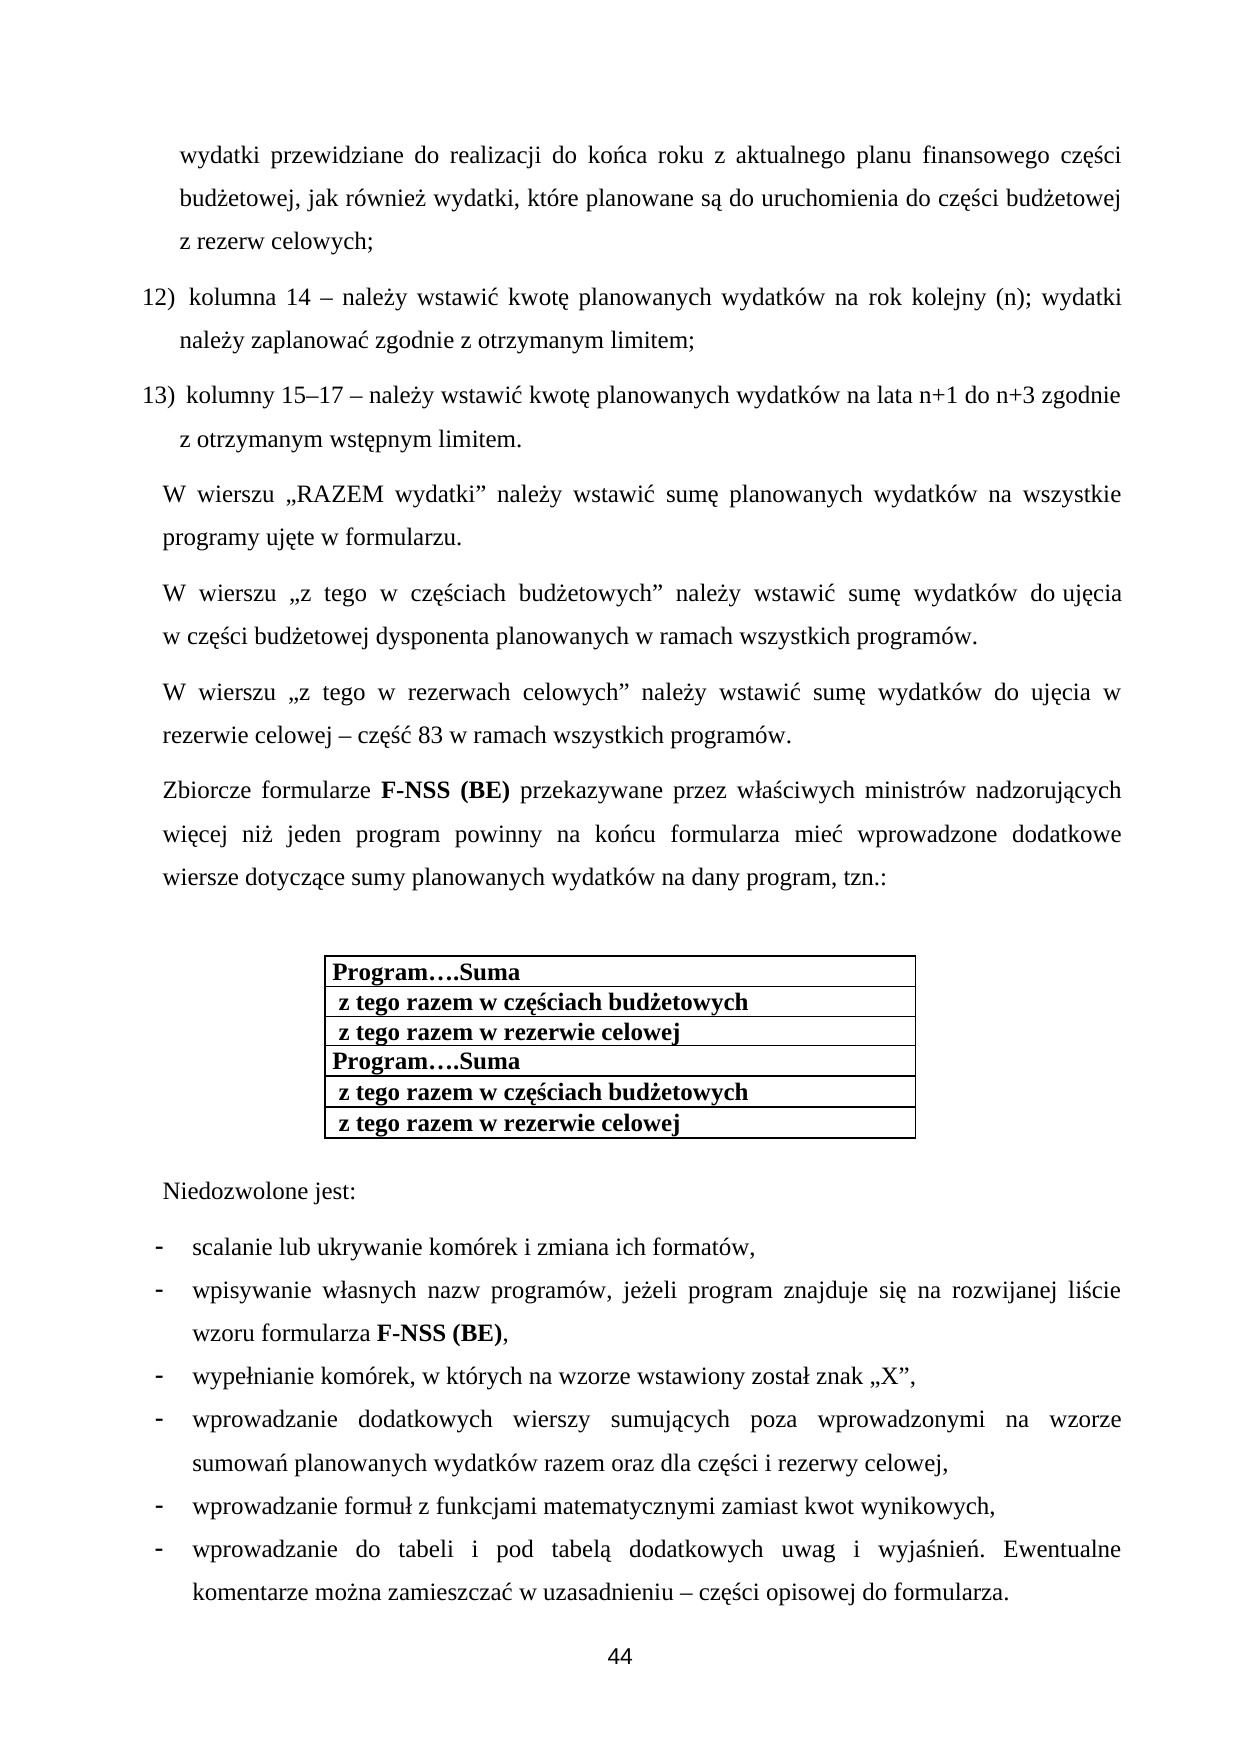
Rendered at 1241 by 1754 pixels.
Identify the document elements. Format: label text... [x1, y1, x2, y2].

table_header Program….Suma [326, 957, 915, 986]
text Zbiorcze formularze F-NSS (BE) przekazywane przez właściwych ministrów nadzorujących więcej niż jeden program powinny na końcu formularza mieć wprowadzone dodatkowe wiersze dotyczące sumy planowanych wydatków na dany program, tzn.: [162, 776, 1122, 891]
list kolumny 15–17 – należy wstawić kwotę planowanych wydatków na lata n+1 do n+3 zgodnie z otrzymanym wstępnym limitem. [142, 381, 1122, 452]
text Niedozwolone jest: [162, 1176, 1122, 1205]
list scalanie lub ukrywanie komórek i zmiana ich formatów, [155, 1232, 1122, 1261]
table_cell z tego razem w częściach budżetowych [326, 1077, 915, 1106]
text W wierszu „RAZEM wydatki” należy wstawić sumę planowanych wydatków na wszystkie programy ujęte w formularzu. [162, 479, 1122, 551]
list wprowadzanie do tabeli i pod tabelą dodatkowych uwag i wyjaśnień. Ewentualne komentarze można zamieszczać w uzasadnieniu – części opisowej do formularza. [154, 1534, 1122, 1606]
list wpisywanie własnych nazw programów, jeżeli program znajduje się na rozwijanej liście wzoru formularza F-NSS (BE), [155, 1275, 1122, 1347]
table_cell z tego razem w rezerwie celowej [326, 1108, 915, 1137]
list kolumna 14 – należy wstawić kwotę planowanych wydatków na rok kolejny (n); wydatki należy zaplanować zgodnie z otrzymanym limitem; [142, 282, 1122, 354]
list wprowadzanie dodatkowych wierszy sumujących poza wprowadzonymi na wzorze sumowań planowanych wydatków razem oraz dla części i rezerwy celowej, [155, 1404, 1122, 1476]
list wprowadzanie formuł z funkcjami matematycznymi zamiast kwot wynikowych, [155, 1491, 1122, 1519]
list wypełnianie komórek, w których na wzorze wstawiony został znak „X”, [155, 1361, 1122, 1390]
table_cell z tego razem w rezerwie celowej [326, 1017, 915, 1045]
table_cell z tego razem w częściach budżetowych [326, 987, 915, 1016]
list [142, 140, 1122, 255]
table_cell Program….Suma [326, 1046, 915, 1075]
text W wierszu „z tego w częściach budżetowych” należy wstawić sumę wydatków do ujęcia w części budżetowej dysponenta planowanych w ramach wszystkich programów. [162, 578, 1122, 650]
text W wierszu „z tego w rezerwach celowych” należy wstawić sumę wydatków do ujęcia w rezerwie celowej – część 83 w ramach wszystkich programów. [162, 677, 1122, 749]
